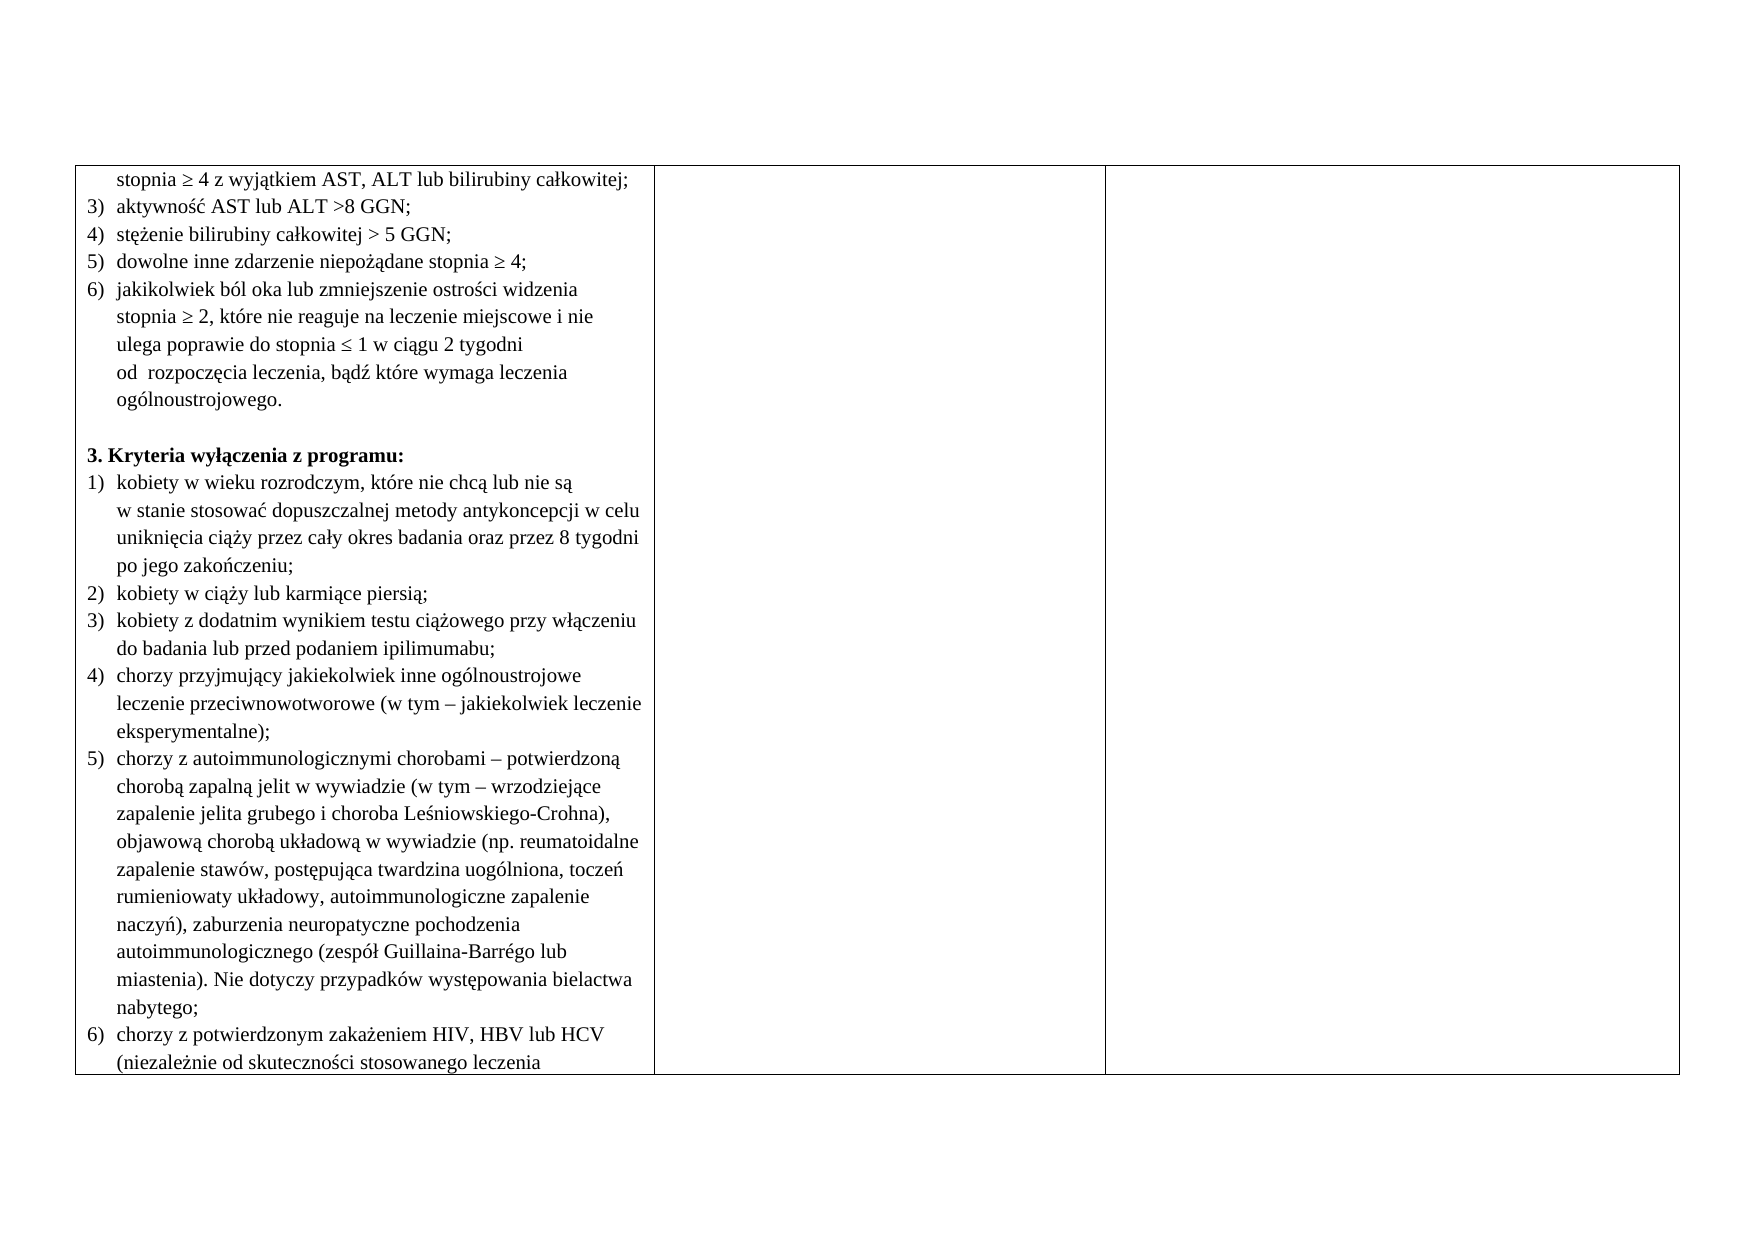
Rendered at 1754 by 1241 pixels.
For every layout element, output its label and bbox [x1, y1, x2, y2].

table_cell [655, 166, 1105, 1074]
table_cell [76, 166, 654, 1074]
table_cell [1106, 166, 1679, 1074]
